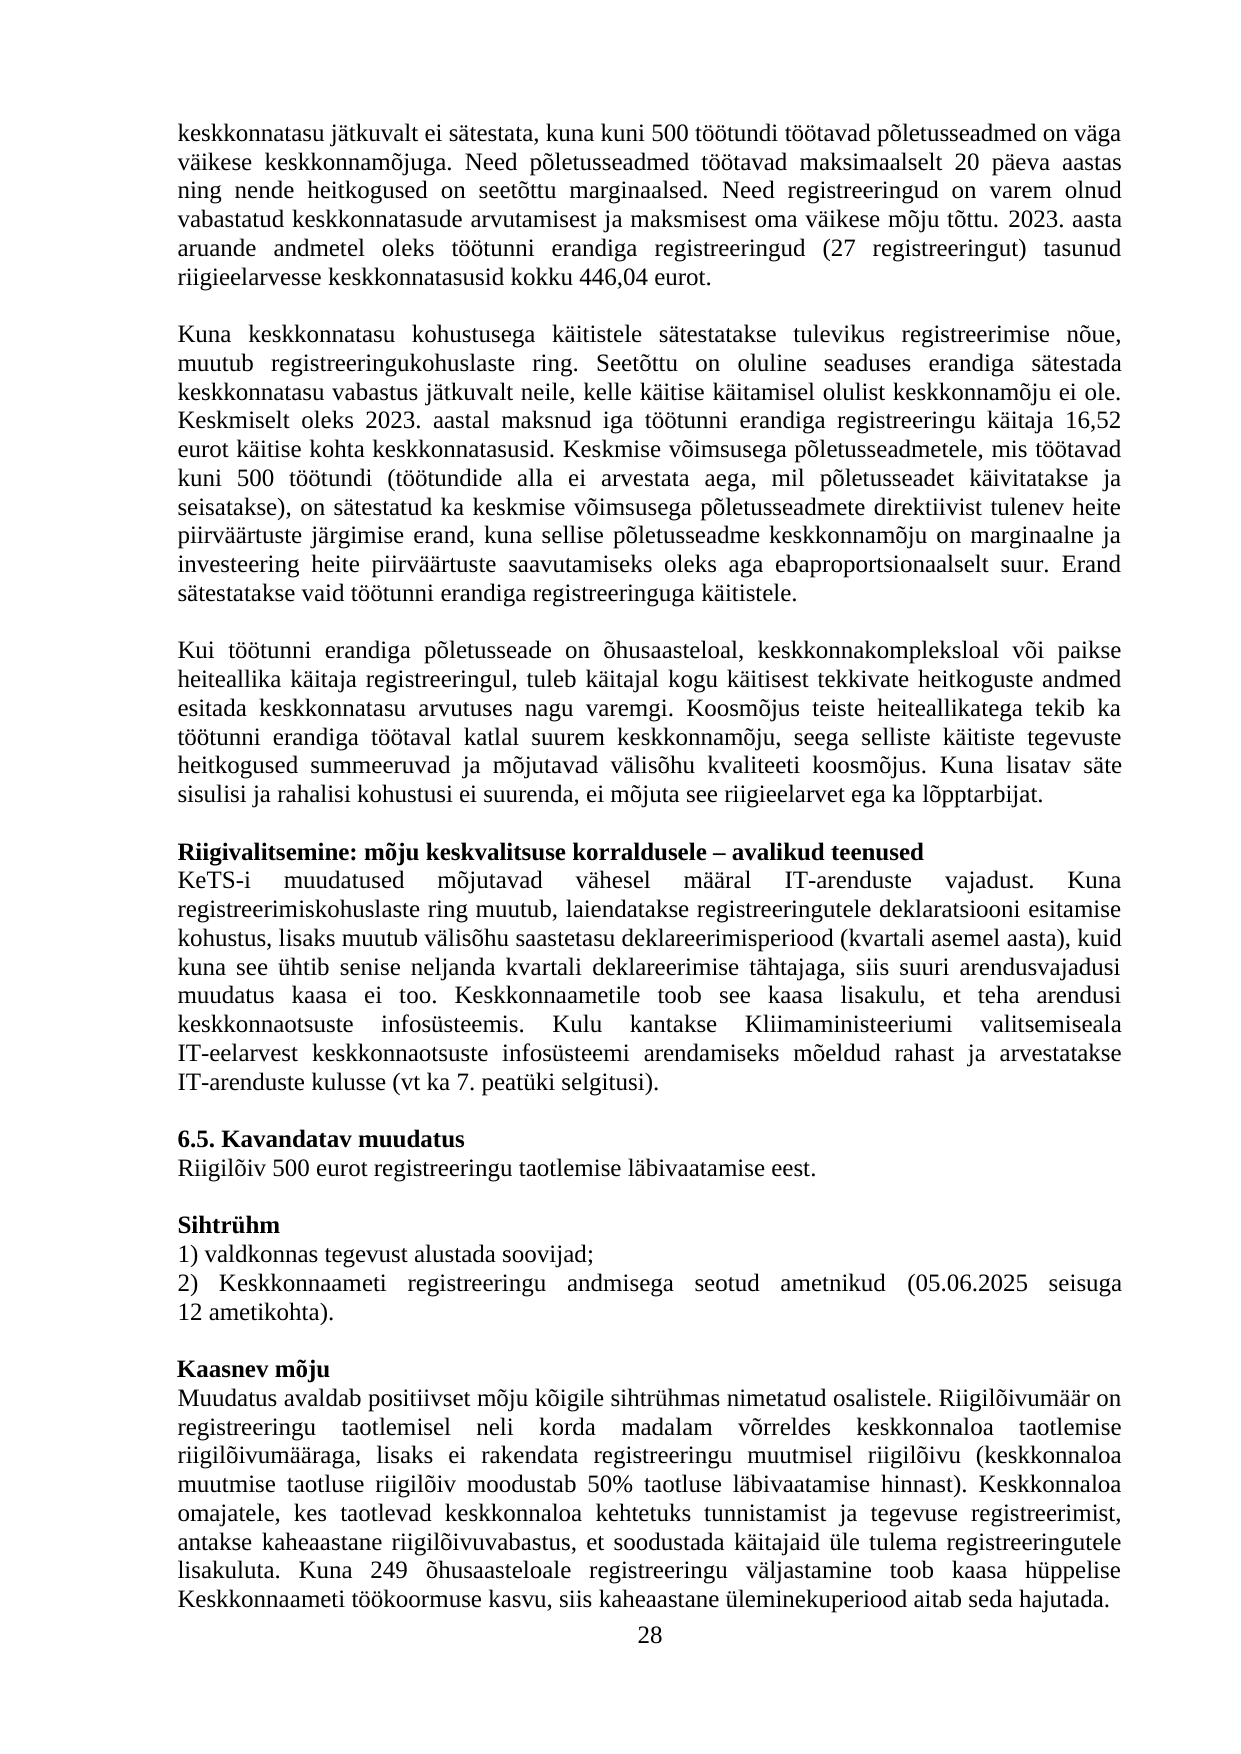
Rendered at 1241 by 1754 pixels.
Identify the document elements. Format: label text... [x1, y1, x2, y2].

text 2) Keskkonnaameti registreeringu andmisega seotud ametnikud (05.06.2025 seisuga 12 ametikohta). [177, 1268, 1122, 1326]
text Kuna keskkonnatasu kohustusega käitistele sätestatakse tulevikus registreerimise nõue, muutub registreeringukohuslaste ring. Seetõttu on oluline seaduses erandiga sätestada keskkonnatasu vabastus jätkuvalt neile, kelle käitise käitamisel olulist keskkonnamõju ei ole. Keskmiselt oleks 2023. aastal maksnud iga töötunni erandiga registreeringu käitaja 16,52 eurot käitise kohta keskkonnatasusid. Keskmise võimsusega põletusseadmetele, mis töötavad kuni 500 töötundi (töötundide alla ei arvestata aega, mil põletusseadet käivitatakse ja seisatakse), on sätestatud ka keskmise võimsusega põletusseadmete direktiivist tulenev heite piirväärtuste järgimise erand, kuna sellise põletusseadme keskkonnamõju on marginaalne ja investeering heite piirväärtuste saavutamiseks oleks aga ebaproportsionaalselt suur. Erand sätestatakse vaid töötunni erandiga registreeringuga käitistele. [177, 319, 1122, 607]
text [177, 118, 1122, 291]
text Riigivalitsemine: mõju keskvalitsuse korraldusele – avalikud teenused [177, 837, 1122, 866]
text Kaasnev mõju [177, 1354, 1122, 1383]
text Muudatus avaldab positiivset mõju kõigile sihtrühmas nimetatud osalistele. Riigilõivumäär on registreeringu taotlemisel neli korda madalam võrreldes keskkonnaloa taotlemise riigilõivumääraga, lisaks ei rakendata registreeringu muutmisel riigilõivu (keskkonnaloa muutmise taotluse riigilõiv moodustab 50% taotluse läbivaatamise hinnast). Keskkonnaloa omajatele, kes taotlevad keskkonnaloa kehtetuks tunnistamist ja tegevuse registreerimist, antakse kaheaastane riigilõivuvabastus, et soodustada käitajaid üle tulema registreeringutele lisakuluta. Kuna 249 õhusaasteloale registreeringu väljastamine toob kaasa hüppelise Keskkonnaameti töökoormuse kasvu, siis kaheaastane üleminekuperiood aitab seda hajutada. [177, 1383, 1122, 1613]
text KeTS-i muudatused mõjutavad vähesel määral IT-arenduste vajadust. Kuna registreerimiskohuslaste ring muutub, laiendatakse registreeringutele deklaratsiooni esitamise kohustus, lisaks muutub välisõhu saastetasu deklareerimisperiood (kvartali asemel aasta), kuid kuna see ühtib senise neljanda kvartali deklareerimise tähtajaga, siis suuri arendusvajadusi muudatus kaasa ei too. Keskkonnaametile toob see kaasa lisakulu, et teha arendusi keskkonnaotsuste infosüsteemis. Kulu kantakse Kliimaministeeriumi valitsemiseala IT-eelarvest keskkonnaotsuste infosüsteemi arendamiseks mõeldud rahast ja arvestatakse IT-arenduste kulusse (vt ka 7. peatüki selgitusi). [177, 866, 1122, 1096]
text Riigilõiv 500 eurot registreeringu taotlemise läbivaatamise eest. [177, 1153, 1122, 1182]
text 1) valdkonnas tegevust alustada soovijad; [177, 1239, 1122, 1268]
text 6.5. Kavandatav muudatus [177, 1124, 1122, 1153]
text Kui töötunni erandiga põletusseade on õhusaasteloal, keskkonnakompleksloal või paikse heiteallika käitaja registreeringul, tuleb käitajal kogu käitisest tekkivate heitkoguste andmed esitada keskkonnatasu arvutuses nagu varemgi. Koosmõjus teiste heiteallikatega tekib ka töötunni erandiga töötaval katlal suurem keskkonnamõju, seega selliste käitiste tegevuste heitkogused summeeruvad ja mõjutavad välisõhu kvaliteeti koosmõjus. Kuna lisatav säte sisulisi ja rahalisi kohustusi ei suurenda, ei mõjuta see riigieelarvet ega ka lõpptarbijat. [177, 636, 1122, 808]
text Sihtrühm [177, 1211, 1122, 1239]
